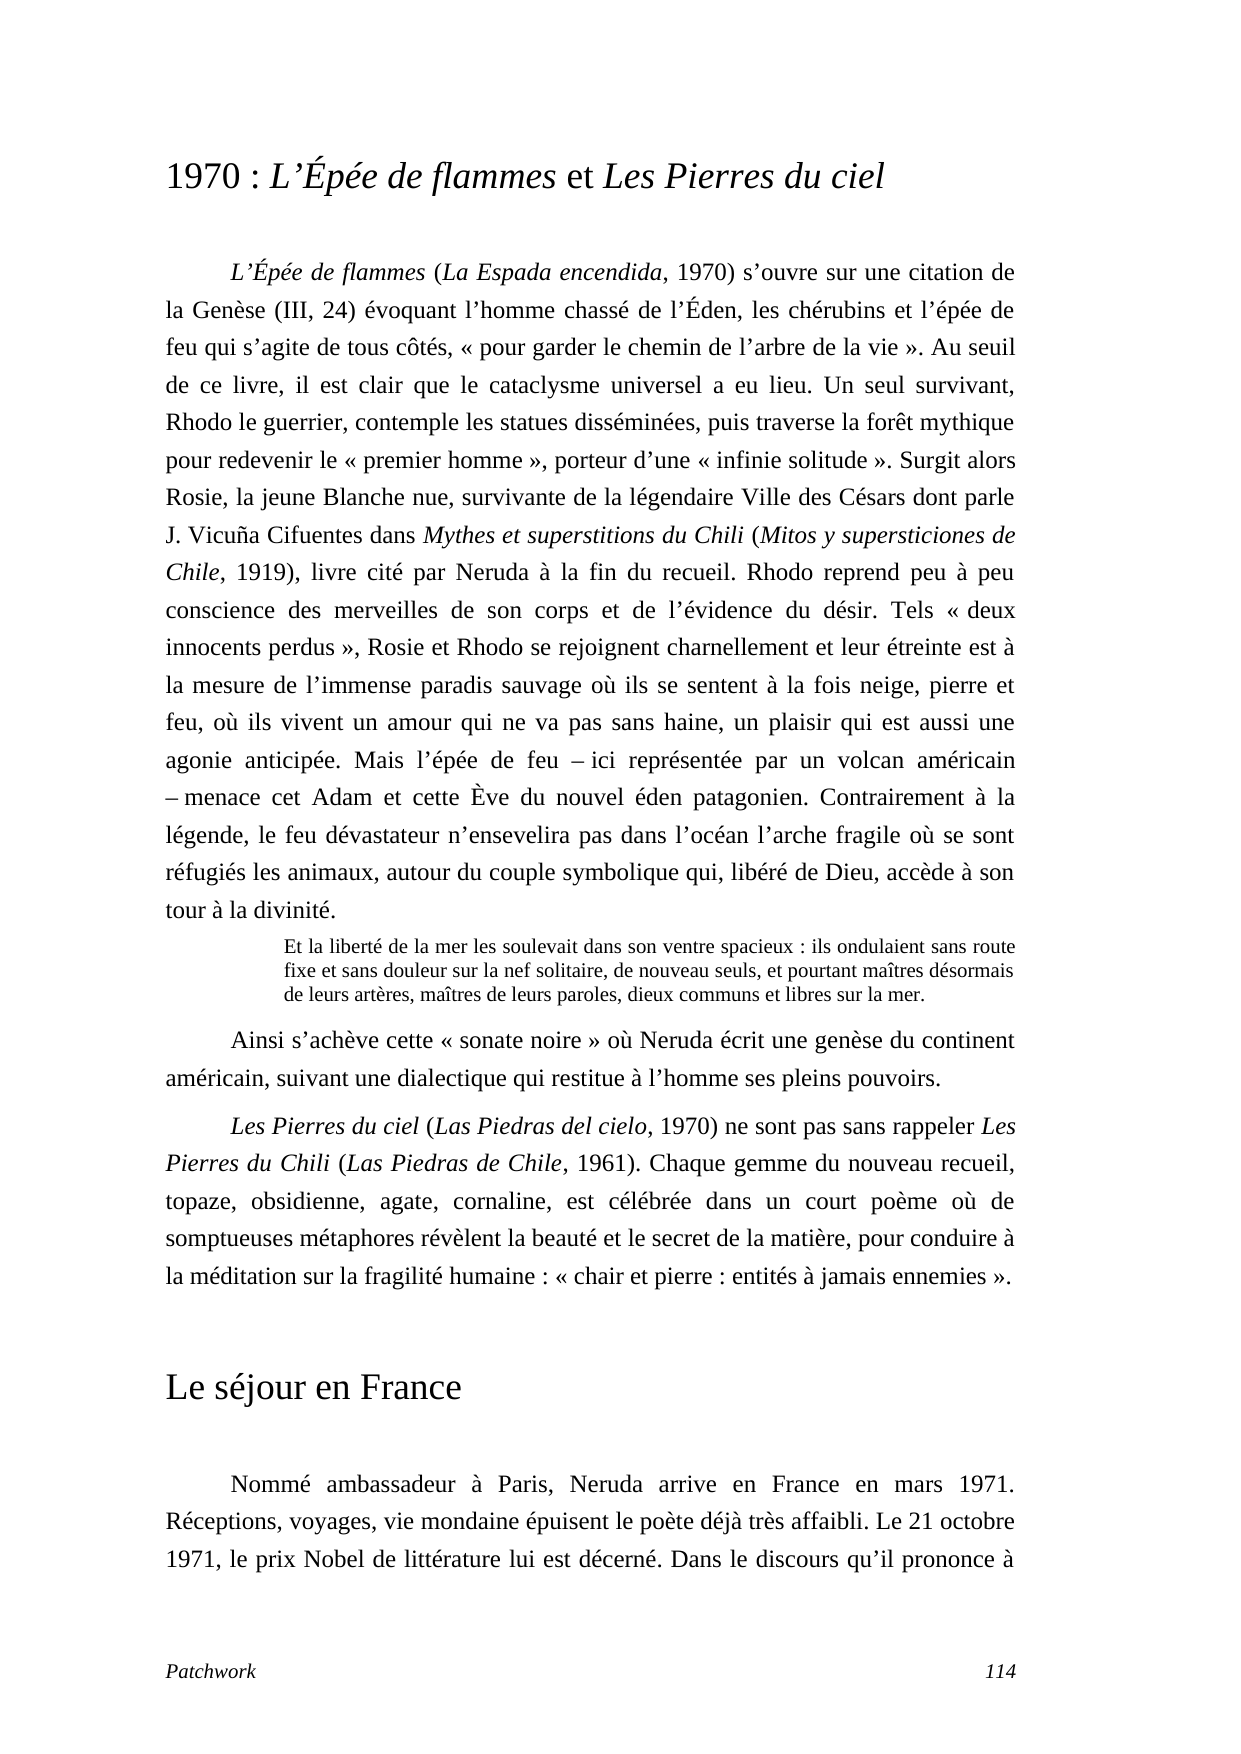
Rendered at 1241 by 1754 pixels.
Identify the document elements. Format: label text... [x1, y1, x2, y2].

text Les Pierres du ciel (Las Piedras del cielo, 1970) ne sont pas sans rappeler Les Pierres du Chili (Las Piedras de Chile, 1961). Chaque gemme du nouveau recueil, topaze, obsidienne, agate, cornaline, est célébrée dans un court poème où de somptueuses métaphores révèlent la beauté et le secret de la matière, pour conduire à la méditation sur la fragilité humaine : « chair et pierre : entités à jamais ennemies ». [165, 1102, 1016, 1290]
subtitle 1970 : L’Épée de flammes et Les Pierres du ciel [165, 153, 942, 197]
text Et la liberté de la mer les soulevait dans son ventre spacieux : ils ondulaient sans route fixe et sans douleur sur la nef solitaire, de nouveau seuls, et pourtant maîtres désormais de leurs artères, maîtres de leurs paroles, dieux communs et libres sur la mer. [283, 934, 1016, 1006]
subtitle Le séjour en France [165, 1365, 942, 1408]
text Ainsi s’achève cette « sonate noire » où Neruda écrit une genèse du continent américain, suivant une dialectique qui restitue à l’homme ses pleins pouvoirs. [165, 1017, 1016, 1092]
text L’Épée de flammes (La Espada encendida, 1970) s’ouvre sur une citation de la Genèse (III, 24) évoquant l’homme chassé de l’Éden, les chérubins et l’épée de feu qui s’agite de tous côtés, « pour garder le chemin de l’arbre de la vie ». Au seuil de ce livre, il est clair que le cataclysme universel a eu lieu. Un seul survivant, Rhodo le guerrier, contemple les statues disséminées, puis traverse la forêt mythique pour redevenir le « premier homme », porteur d’une « infinie solitude ». Surgit alors Rosie, la jeune Blanche nue, survivante de la légendaire Ville des Césars dont parle J. Vicuña Cifuentes dans Mythes et superstitions du Chili (Mitos y supersticiones de Chile, 1919), livre cité par Neruda à la fin du recueil. Rhodo reprend peu à peu conscience des merveilles de son corps et de l’évidence du désir. Tels « deux innocents perdus », Rosie et Rhodo se rejoignent charnellement et leur étreinte est à la mesure de l’immense paradis sauvage où ils se sentent à la fois neige, pierre et feu, où ils vivent un amour qui ne va pas sans haine, un plaisir qui est aussi une agonie anticipée. Mais l’épée de feu – ici représentée par un volcan américain – menace cet Adam et cette Ève du nouvel éden patagonien. Contrairement à la légende, le feu dévastateur n’ensevelira pas dans l’océan l’arche fragile où se sont réfugiés les animaux, autour du couple symbolique qui, libéré de Dieu, accède à son tour à la divinité. [165, 249, 1016, 924]
